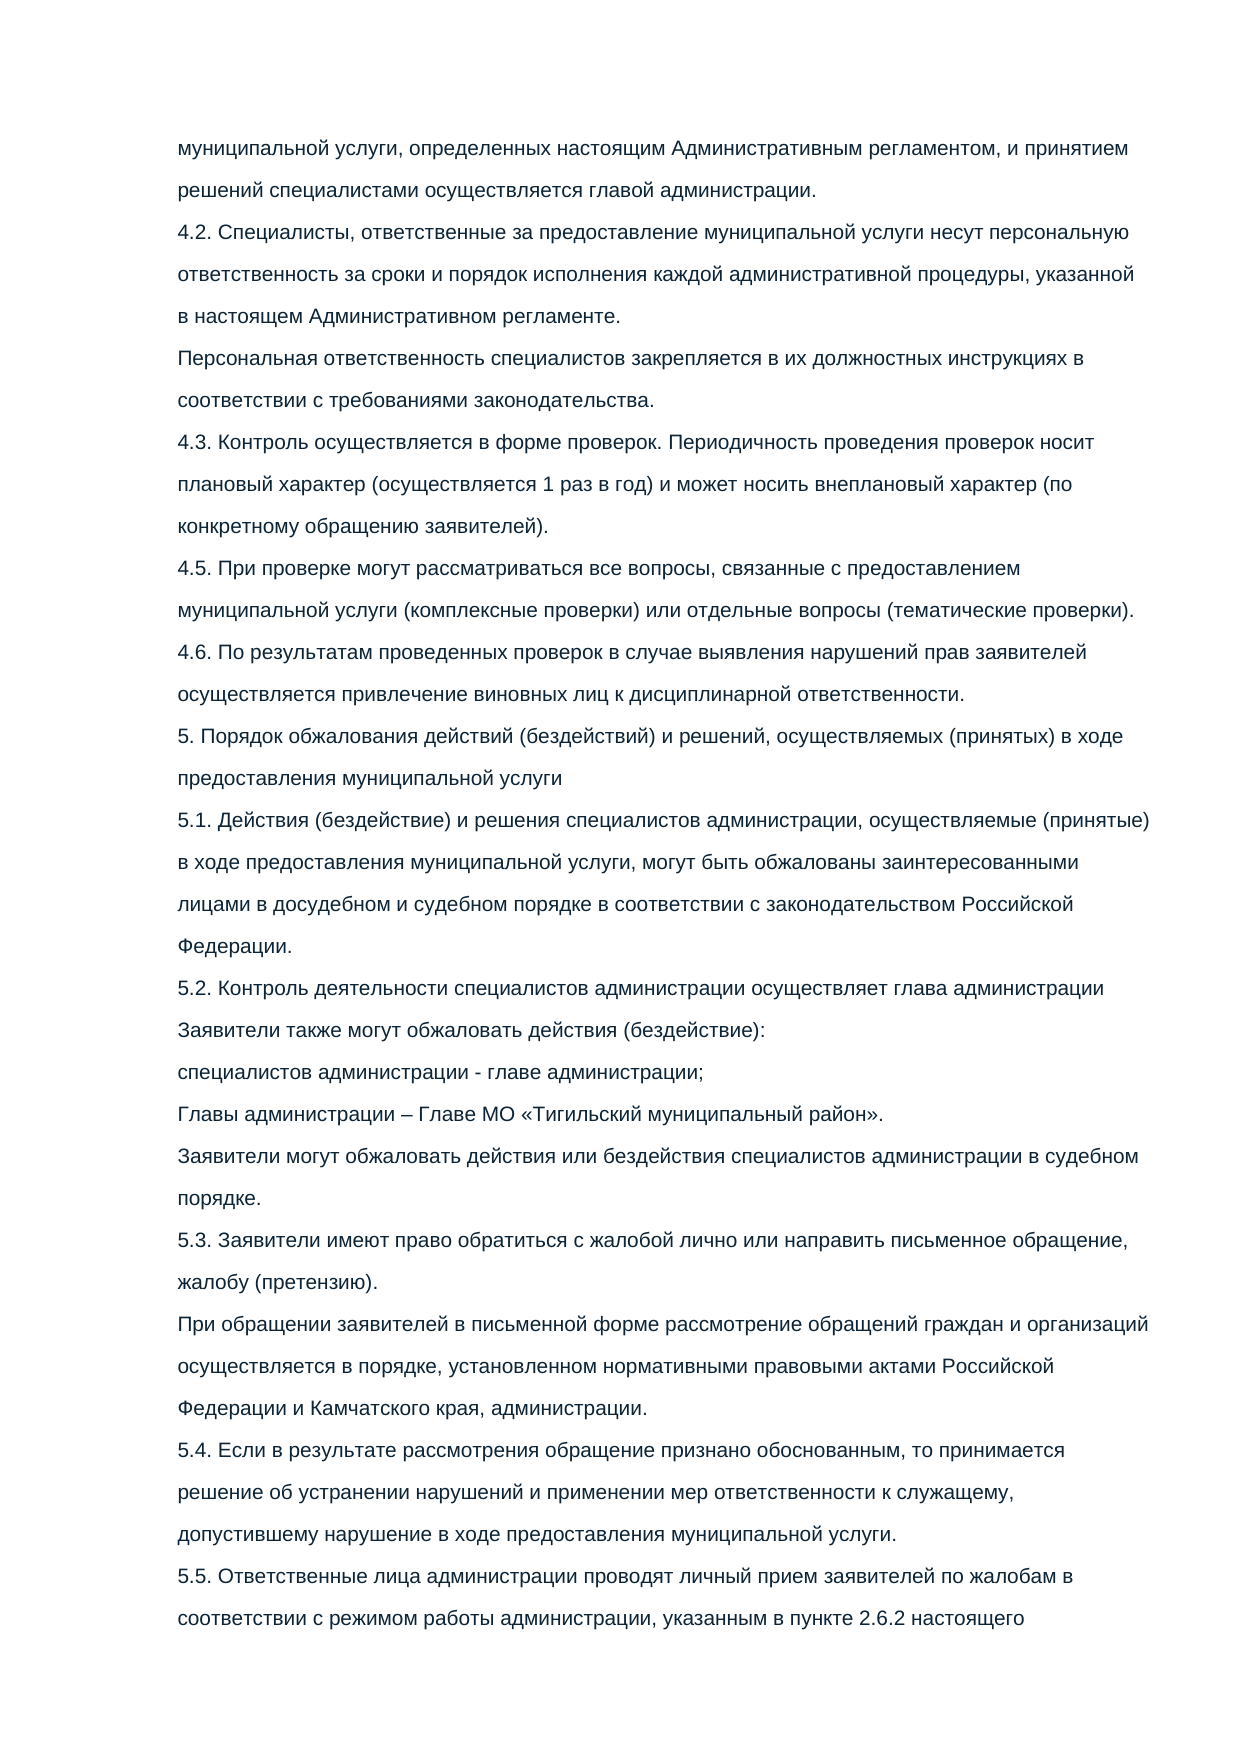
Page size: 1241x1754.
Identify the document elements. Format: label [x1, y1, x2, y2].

text [177, 118, 1152, 1629]
